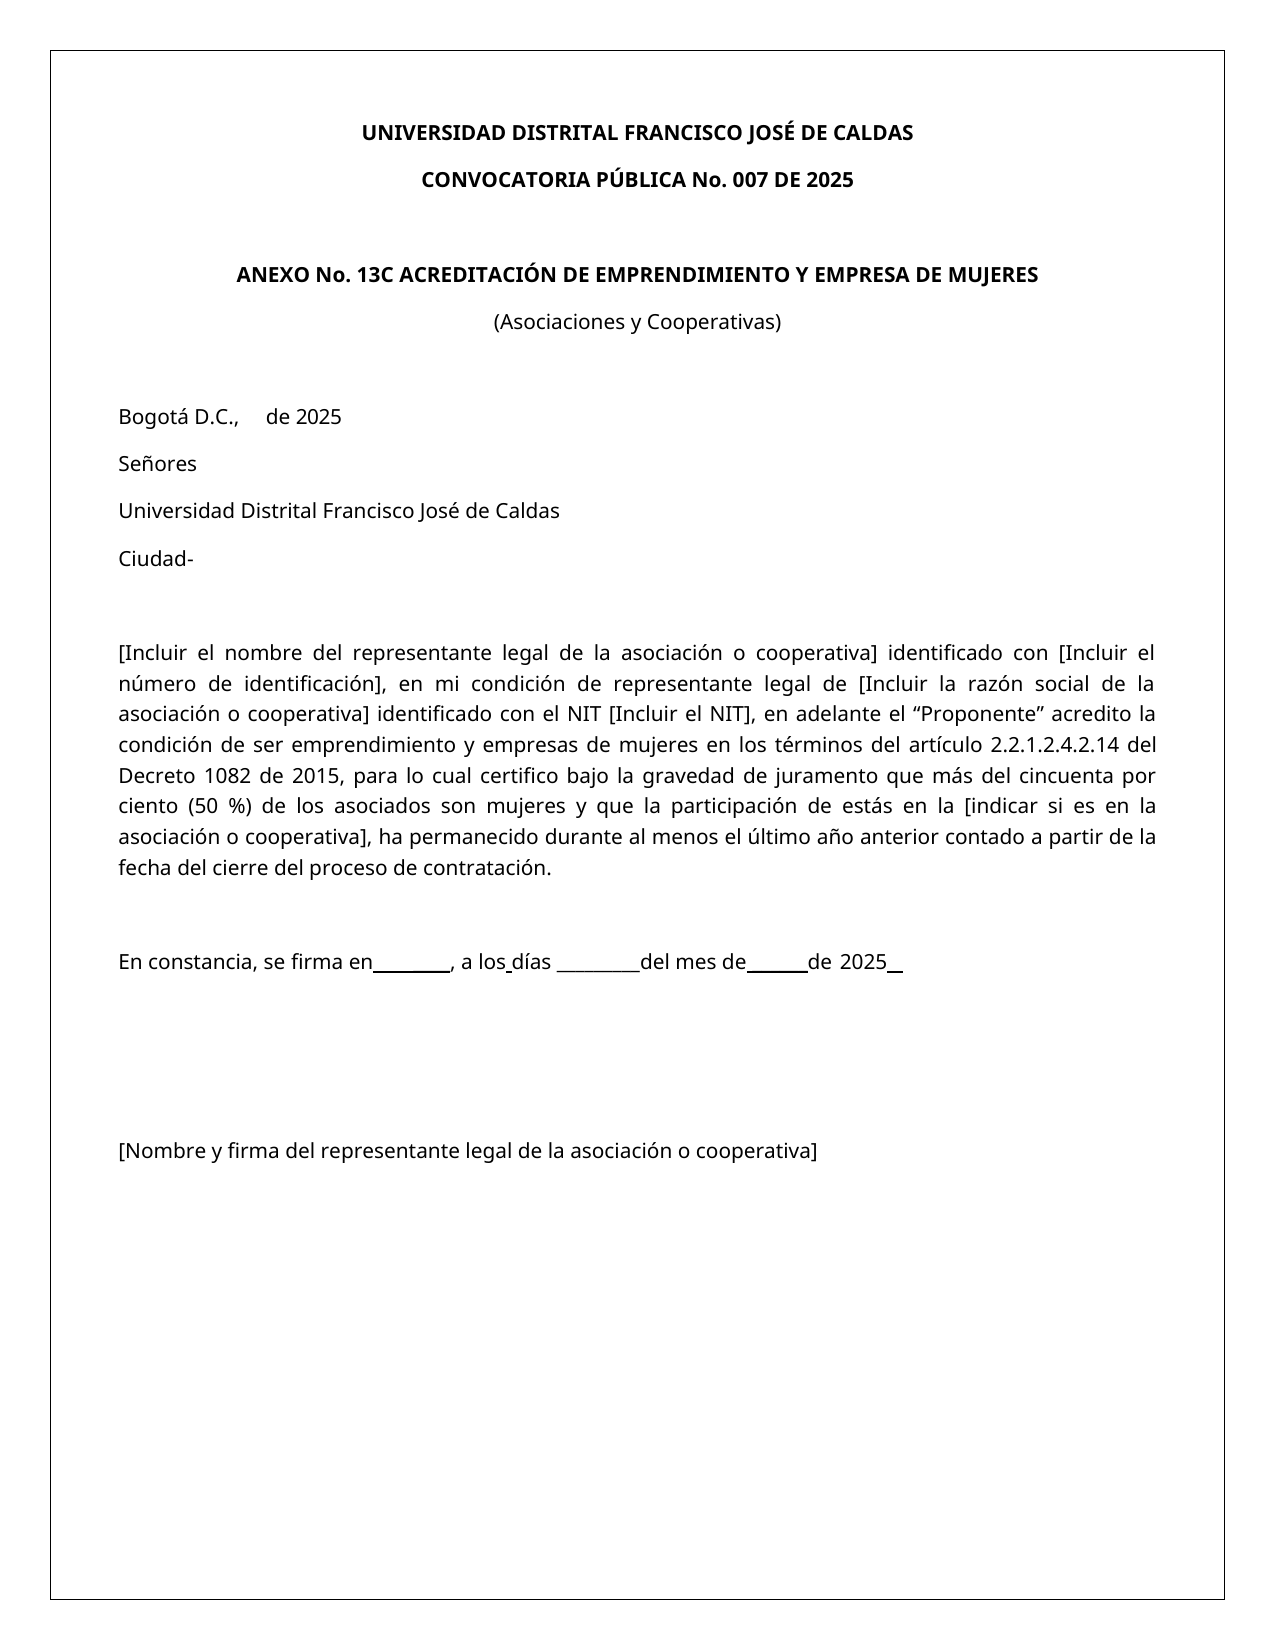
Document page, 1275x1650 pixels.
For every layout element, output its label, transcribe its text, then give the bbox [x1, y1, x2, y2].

text UNIVERSIDAD DISTRITAL FRANCISCO JOSÉ DE CALDAS [118, 118, 1157, 146]
text [Nombre y firma del representante legal de la asociación o cooperativa] [118, 1136, 1157, 1165]
text (Asociaciones y Cooperativas) [118, 307, 1157, 336]
text Bogotá D.C., de 2025 [118, 402, 1157, 430]
text ANEXO No. 13C ACREDITACIÓN DE EMPRENDIMIENTO Y EMPRESA DE MUJERES [118, 260, 1157, 288]
text Señores [118, 449, 1157, 477]
text [Incluir el nombre del representante legal de la asociación o cooperativa] identificado con [Incluir el número de identificación], en mi condición de representante legal de [Incluir la razón social de la asociación o cooperativa] identificado con el NIT [Incluir el NIT], en adelante el “Proponente” acredito la condición de ser emprendimiento y empresas de mujeres en los términos del artículo 2.2.1.2.4.2.14 del Decreto 1082 de 2015, para lo cual certifico bajo la gravedad de juramento que más del cincuenta por ciento (50 %) de los asociados son mujeres y que la participación de estás en la [indicar si es en la asociación o cooperativa], ha permanecido durante al menos el último año anterior contado a partir de la fecha del cierre del proceso de contratación. [118, 638, 1157, 881]
text Universidad Distrital Francisco José de Caldas [118, 496, 1157, 525]
text En constancia, se firma en ____, a los días _________del mes de ______de 2025 [118, 947, 1157, 976]
text CONVOCATORIA PÚBLICA No. 007 DE 2025 [118, 165, 1157, 194]
text Ciudad- [118, 544, 1157, 572]
